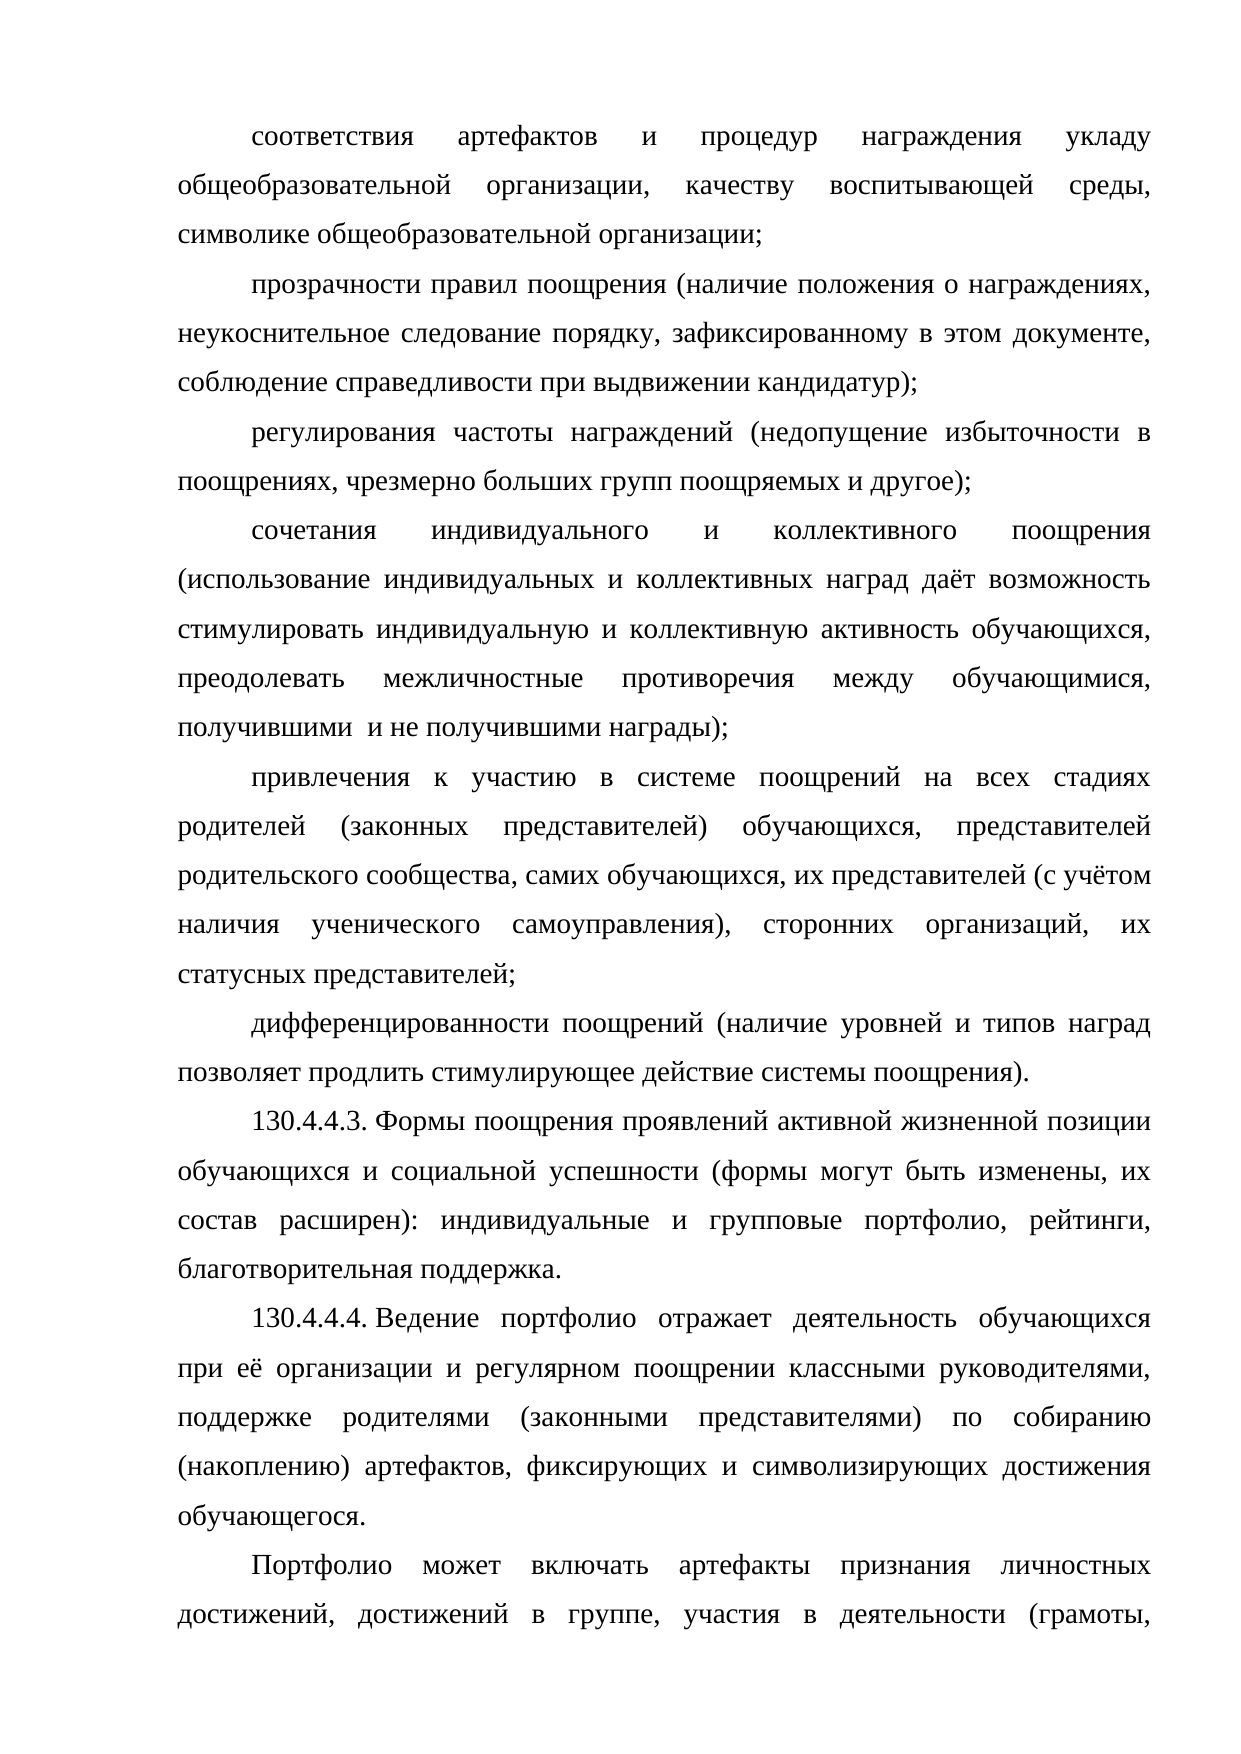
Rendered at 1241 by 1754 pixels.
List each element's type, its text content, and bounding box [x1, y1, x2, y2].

text привлечения к участию в системе поощрений на всех стадиях родителей (законных представителей) обучающихся, представителей родительского сообщества, самих обучающихся, их представителей (с учётом наличия ученического самоуправления), сторонних организаций, их статусных представителей; [177, 759, 1152, 989]
text 130.4.4.4. Ведение портфолио отражает деятельность обучающихся при её организации и регулярном поощрении классными руководителями, поддержке родителями (законными представителями) по собиранию (накоплению) артефактов, фиксирующих и символизирующих достижения обучающегося. [177, 1301, 1152, 1531]
text регулирования частоты награждений (недопущение избыточности в поощрениях, чрезмерно больших групп поощряемых и другое); [177, 414, 1152, 497]
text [177, 1547, 1152, 1630]
text прозрачности правил поощрения (наличие положения о награждениях, неукоснительное следование порядку, зафиксированному в этом документе, соблюдение справедливости при выдвижении кандидатур); [177, 266, 1152, 398]
text 130.4.4.3. Формы поощрения проявлений активной жизненной позиции обучающихся и социальной успешности (формы могут быть изменены, их состав расширен): индивидуальные и групповые портфолио, рейтинги, благотворительная поддержка. [177, 1103, 1152, 1285]
text сочетания индивидуального и коллективного поощрения (использование индивидуальных и коллективных наград даёт возможность стимулировать индивидуальную и коллективную активность обучающихся, преодолевать межличностные противоречия между обучающимися, получившими и не получившими награды); [177, 512, 1152, 743]
text дифференцированности поощрений (наличие уровней и типов наград позволяет продлить стимулирующее действие системы поощрения). [177, 1005, 1152, 1088]
text соответствия артефактов и процедур награждения укладу общеобразовательной организации, качеству воспитывающей среды, символике общеобразовательной организации; [177, 118, 1152, 250]
